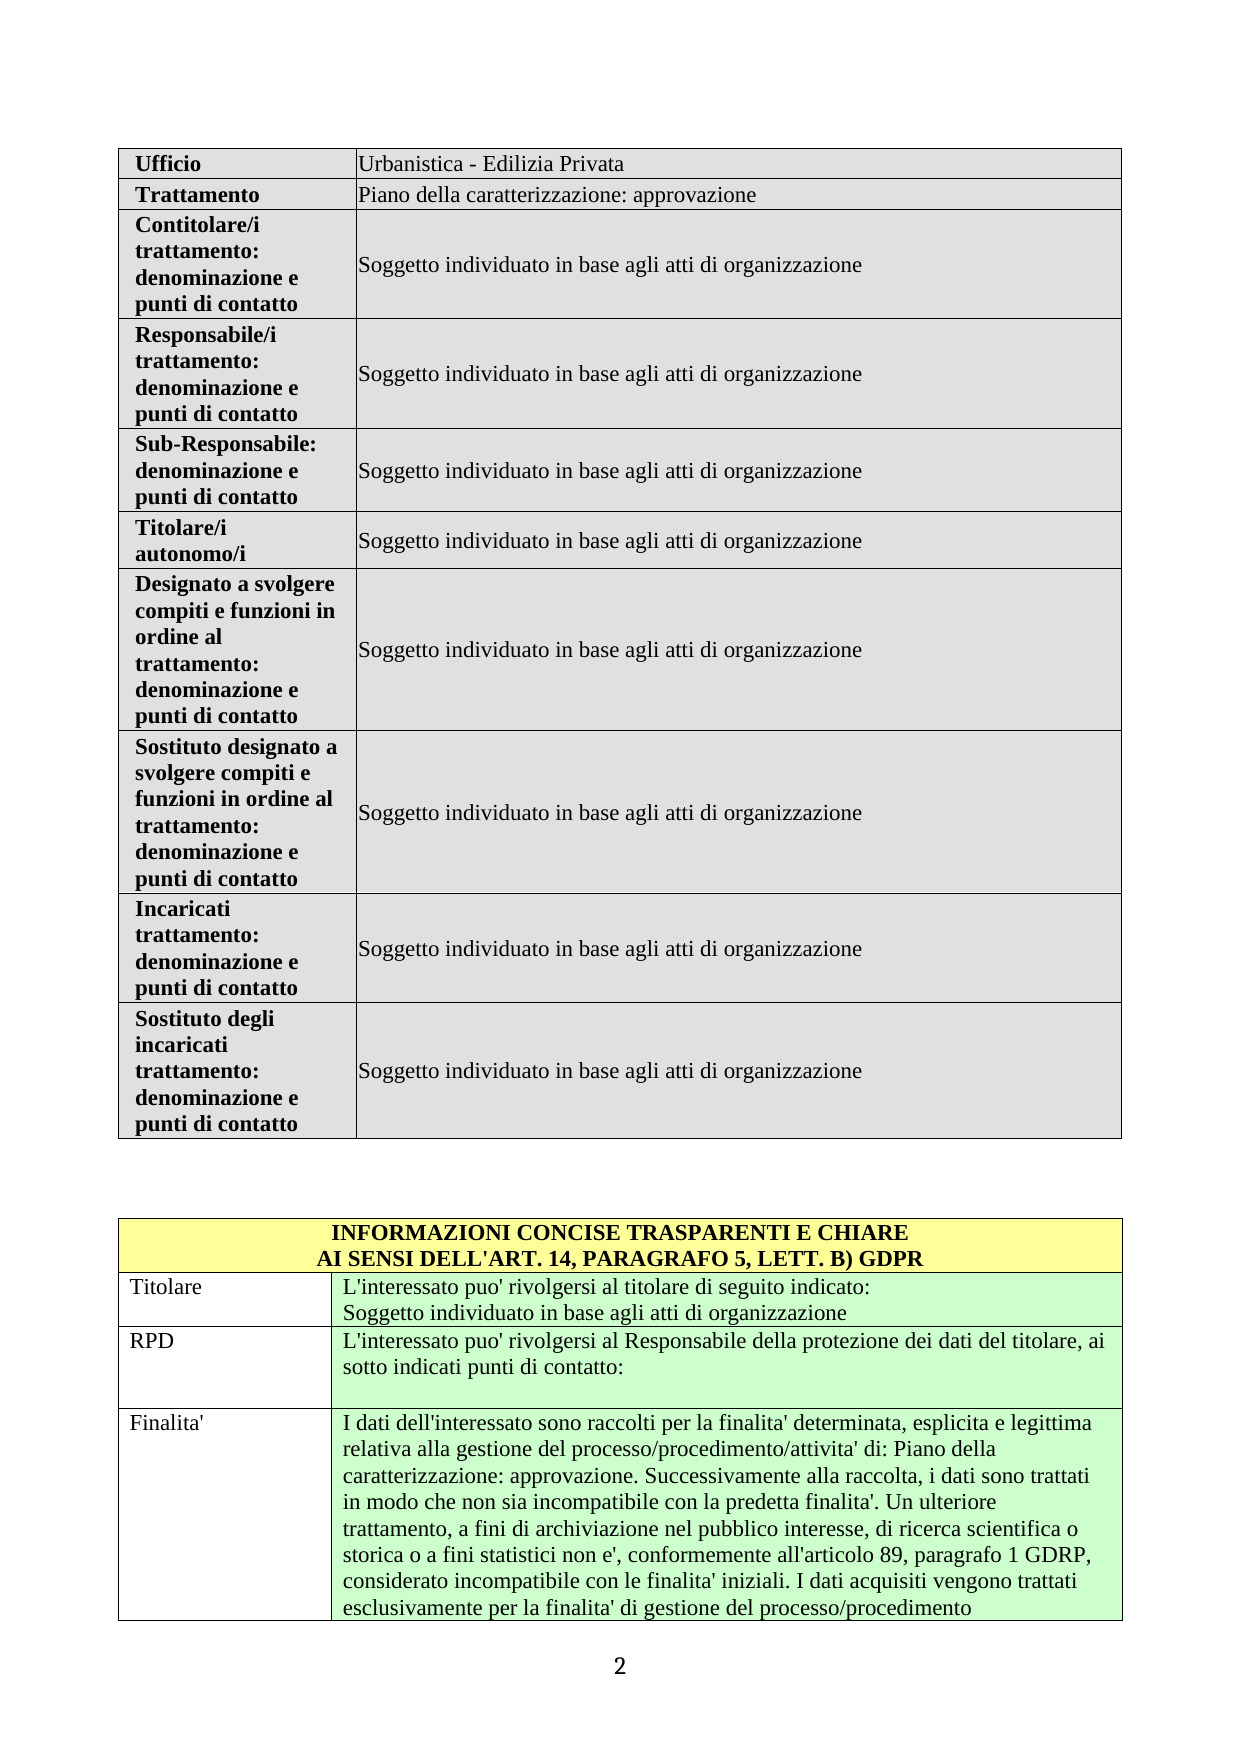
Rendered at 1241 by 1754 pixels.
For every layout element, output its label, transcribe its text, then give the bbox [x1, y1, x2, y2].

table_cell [332, 1409, 1122, 1620]
table_cell Incaricati trattamento: denominazione e punti di contatto [119, 894, 356, 1002]
table_cell Sostituto designato a svolgere compiti e funzioni in ordine al trattamento: denominazione e punti di contatto [119, 731, 356, 892]
table_cell L'interessato puo' rivolgersi al Responsabile della protezione dei dati del titolare, ai sotto indicati punti di contatto: [332, 1327, 1122, 1408]
table_cell Contitolare/i trattamento: denominazione e punti di contatto [119, 210, 356, 318]
table_cell Urbanistica - Edilizia Privata [357, 149, 1121, 178]
table_cell Soggetto individuato in base agli atti di organizzazione [357, 1003, 1121, 1138]
table_cell Finalita' [119, 1409, 331, 1620]
table_cell Soggetto individuato in base agli atti di organizzazione [357, 731, 1121, 892]
table_cell Titolare [119, 1273, 331, 1326]
table_cell Soggetto individuato in base agli atti di organizzazione [357, 429, 1121, 511]
table_cell Trattamento [119, 179, 356, 209]
table_cell Sostituto degli incaricati trattamento: denominazione e punti di contatto [119, 1003, 356, 1138]
table_header INFORMAZIONI CONCISE TRASPARENTI E CHIARE AI SENSI DELL'ART. 14, PARAGRAFO 5, LETT. B) GDPR [119, 1219, 1122, 1272]
table_cell Soggetto individuato in base agli atti di organizzazione [357, 512, 1121, 568]
table_cell Soggetto individuato in base agli atti di organizzazione [357, 319, 1121, 428]
table_cell L'interessato puo' rivolgersi al titolare di seguito indicato: Soggetto individuato in base agli atti di organizzazione [332, 1273, 1122, 1326]
table_cell Piano della caratterizzazione: approvazione [357, 179, 1121, 209]
table_cell Ufficio [119, 149, 356, 178]
table_cell Designato a svolgere compiti e funzioni in ordine al trattamento: denominazione e punti di contatto [119, 569, 356, 730]
table_cell Soggetto individuato in base agli atti di organizzazione [357, 210, 1121, 318]
table_cell Sub-Responsabile: denominazione e punti di contatto [119, 429, 356, 511]
table_cell Responsabile/i trattamento: denominazione e punti di contatto [119, 319, 356, 428]
table_cell Soggetto individuato in base agli atti di organizzazione [357, 569, 1121, 730]
table_cell RPD [119, 1327, 331, 1408]
table_cell Soggetto individuato in base agli atti di organizzazione [357, 894, 1121, 1002]
table_cell Titolare/i autonomo/i [119, 512, 356, 568]
